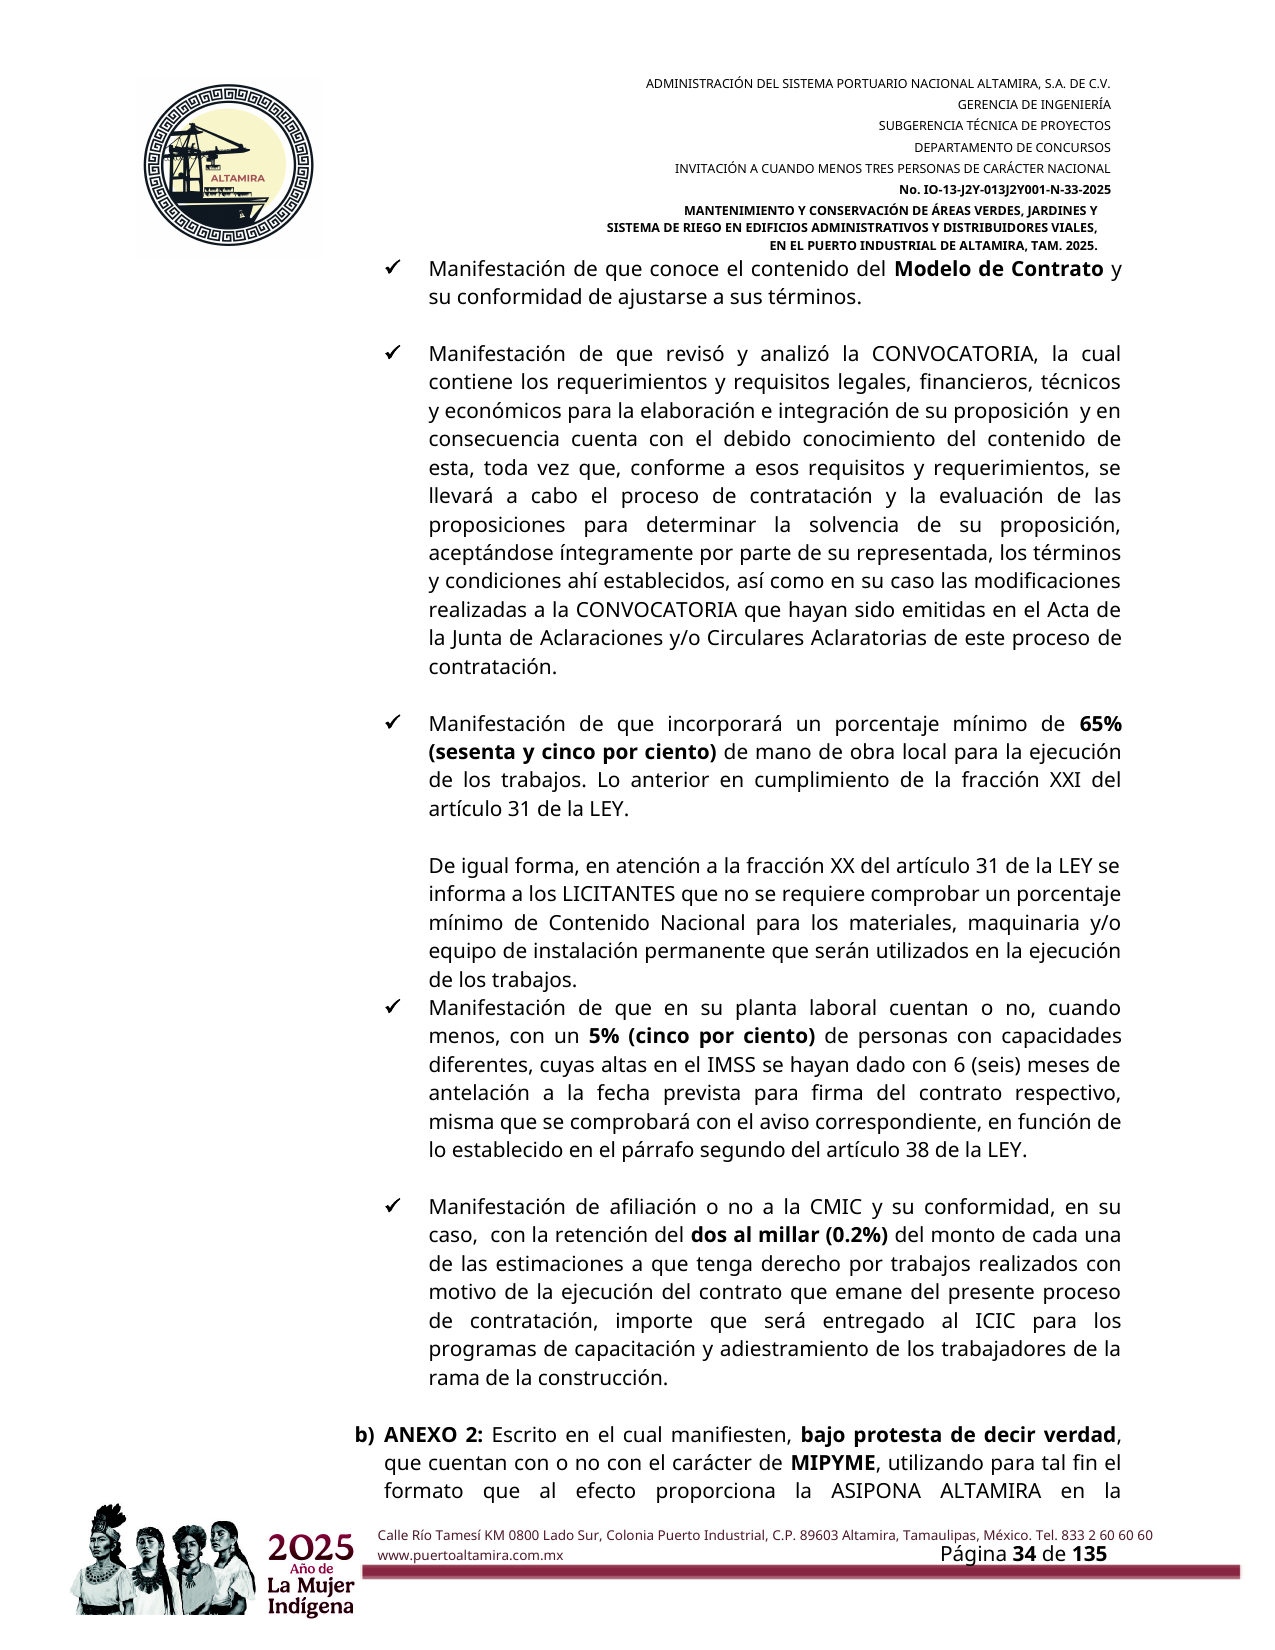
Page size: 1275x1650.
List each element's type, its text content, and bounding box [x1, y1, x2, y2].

picture [134, 75, 325, 258]
text De igual forma, en atención a la fracción XX del artículo 31 de la LEY se informa a los LICITANTES que no se requiere comprobar un porcentaje mínimo de Contenido Nacional para los materiales, maquinaria y/o equipo de instalación permanente que serán utilizados en la ejecución de los trabajos. [428, 851, 1122, 993]
list Manifestación de afiliación o no a la CMIC y su conformidad, en su caso, con la retención del dos al millar (0.2%) del monto de cada una de las estimaciones a que tenga derecho por trabajos realizados con motivo de la ejecución del contrato que emane del presente proceso de contratación, importe que será entregado al ICIC para los programas de capacitación y adiestramiento de los trabajadores de la rama de la construcción. [384, 1192, 1122, 1391]
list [354, 1420, 1122, 1505]
list Manifestación de que revisó y analizó la CONVOCATORIA, la cual contiene los requerimientos y requisitos legales, financieros, técnicos y económicos para la elaboración e integración de su proposición y en consecuencia cuenta con el debido conocimiento del contenido de esta, toda vez que, conforme a esos requisitos y requerimientos, se llevará a cabo el proceso de contratación y la evaluación de las proposiciones para determinar la solvencia de su proposición, aceptándose íntegramente por parte de su representada, los términos y condiciones ahí establecidos, así como en su caso las modificaciones realizadas a la CONVOCATORIA que hayan sido emitidas en el Acta de la Junta de Aclaraciones y/o Circulares Aclaratorias de este proceso de contratación. [384, 339, 1122, 680]
list Manifestación de que conoce el contenido del Modelo de Contrato y su conformidad de ajustarse a sus términos. [384, 254, 1122, 311]
list Manifestación de que en su planta laboral cuentan o no, cuando menos, con un 5% (cinco por ciento) de personas con capacidades diferentes, cuyas altas en el IMSS se hayan dado con 6 (seis) meses de antelación a la fecha prevista para firma del contrato respectivo, misma que se comprobará con el aviso correspondiente, en función de lo establecido en el párrafo segundo del artículo 38 de la LEY. [384, 993, 1122, 1164]
list Manifestación de que incorporará un porcentaje mínimo de 65% (sesenta y cinco por ciento) de mano de obra local para la ejecución de los trabajos. Lo anterior en cumplimiento de la fracción XXI del artículo 31 de la LEY. [384, 709, 1122, 822]
picture [0, 1497, 1244, 1627]
